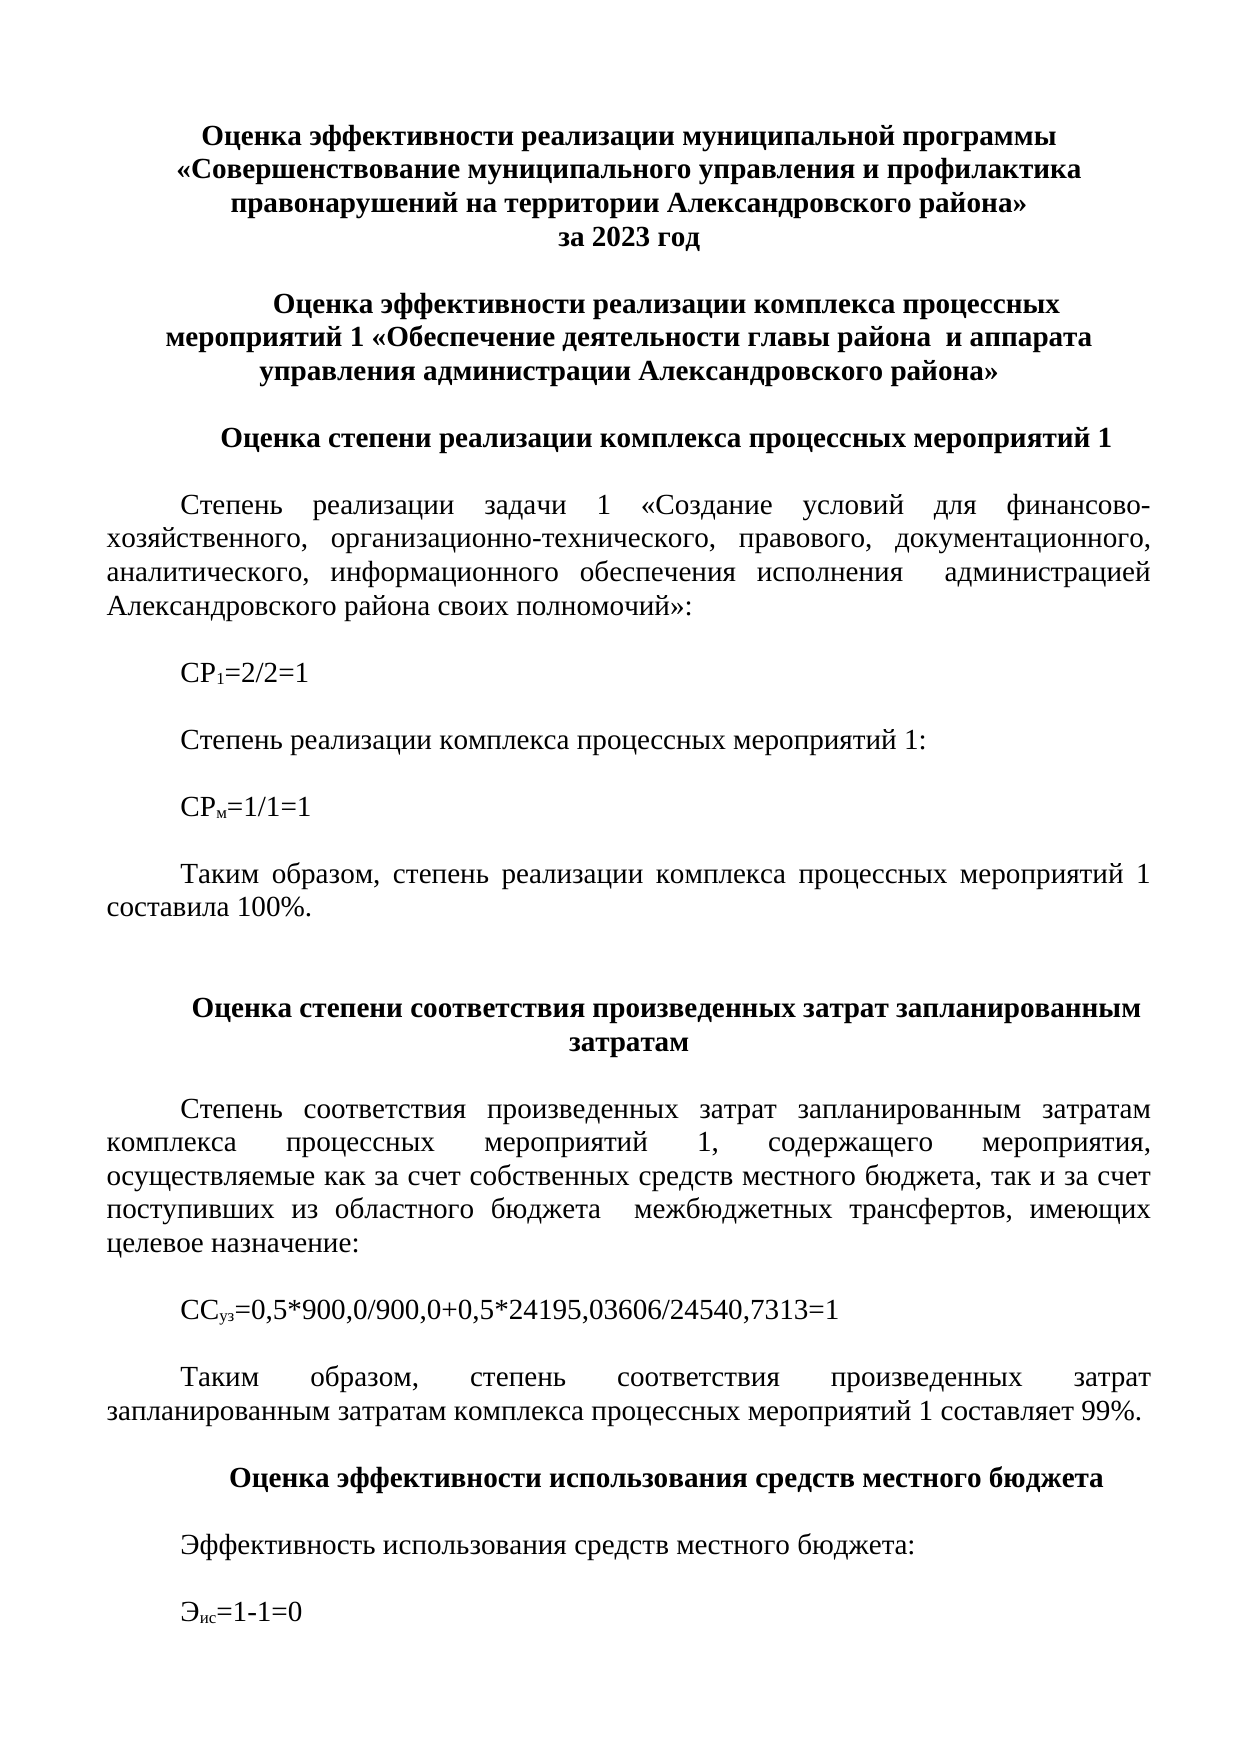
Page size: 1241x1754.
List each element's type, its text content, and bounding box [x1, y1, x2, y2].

text Таким образом, степень реализации комплекса процессных мероприятий 1 составила 100%. [106, 856, 1152, 923]
text Оценка степени соответствия произведенных затрат запланированным затратам [106, 990, 1152, 1057]
text Степень реализации комплекса процессных мероприятий 1: [106, 722, 1152, 755]
text Оценка эффективности реализации муниципальной программы «Совершенствование муниципального управления и профилактика правонарушений на территории Александровского района» [106, 118, 1152, 219]
text СР1=2/2=1 [106, 655, 1152, 688]
text Оценка степени реализации комплекса процессных мероприятий 1 [106, 420, 1152, 453]
text Оценка эффективности реализации комплекса процессных мероприятий 1 «Обеспечение деятельности главы района и аппарата управления администрации Александровского района» [106, 286, 1152, 386]
text Оценка эффективности использования средств местного бюджета [106, 1460, 1152, 1493]
text СРм=1/1=1 [106, 789, 1152, 822]
text Степень реализации задачи 1 «Создание условий для финансово-хозяйственного, организационно-технического, правового, документационного, аналитического, информационного обеспечения исполнения администрацией Александровского района своих полномочий»: [106, 487, 1152, 621]
text Степень соответствия произведенных затрат запланированным затратам комплекса процессных мероприятий 1, содержащего мероприятия, осуществляемые как за счет собственных средств местного бюджета, так и за счет поступивших из областного бюджета межбюджетных трансфертов, имеющих целевое назначение: [106, 1091, 1152, 1258]
text Эис=1-1=0 [106, 1594, 1152, 1627]
text за 2023 год [106, 219, 1152, 252]
text Эффективность использования средств местного бюджета: [106, 1527, 1152, 1560]
text Таким образом, степень соответствия произведенных затрат запланированным затратам комплекса процессных мероприятий 1 составляет 99%. [106, 1359, 1152, 1426]
text ССуз=0,5*900,0/900,0+0,5*24195,03606/24540,7313=1 [106, 1292, 1152, 1326]
